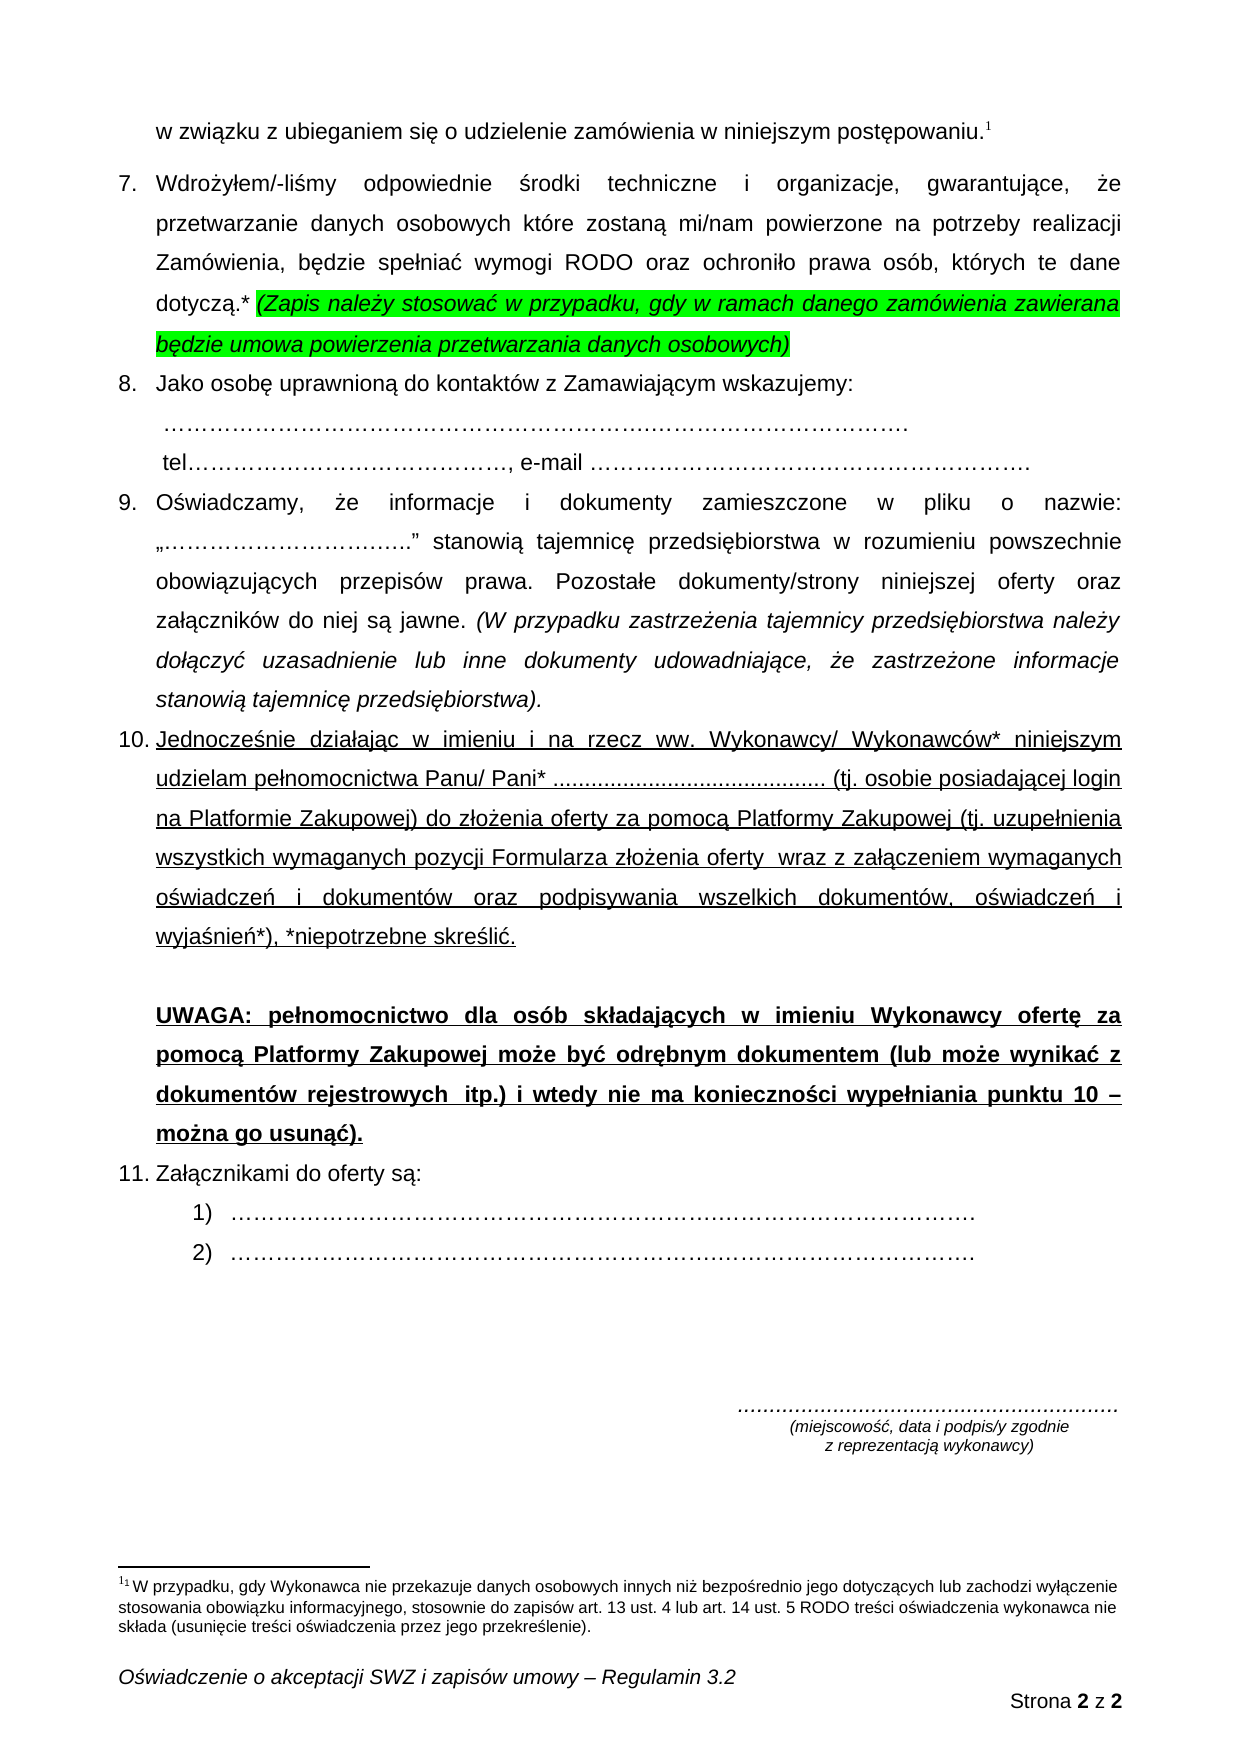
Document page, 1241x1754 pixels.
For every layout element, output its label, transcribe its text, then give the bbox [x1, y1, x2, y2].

list Wdrożyłem/-liśmy odpowiednie środki techniczne i organizacje, gwarantujące, że przetwarzanie danych osobowych które zostaną mi/nam powierzone na potrzeby realizacji Zamówienia, będzie spełniać wymogi RODO oraz ochroniło prawa osób, których te dane dotyczą.* (Zapis należy stosować w przypadku, gdy w ramach danego zamówienia zawierana będzie umowa powierzenia przetwarzania danych osobowych) [118, 170, 1122, 357]
list ……………………………………………………….……………………………. [192, 1239, 1122, 1265]
list Jednocześnie działając w imieniu i na rzecz ww. Wykonawcy/ Wykonawców* niniejszym udzielam pełnomocnictwa Panu/ Pani* ........................................... (tj. osobie posiadającej login na Platformie Zakupowej) do złożenia oferty za pomocą Platformy Zakupowej (tj. uzupełnienia wszystkich wymaganych pozycji Formularza złożenia oferty wraz z załączeniem wymaganych oświadczeń i dokumentów oraz podpisywania wszelkich dokumentów, oświadczeń i wyjaśnień*), *niepotrzebne skreślić. [118, 726, 1122, 949]
text ............................................................ [118, 1391, 1122, 1417]
text ……………………………………………………….……………………………. [162, 410, 1122, 436]
list Załącznikami do oferty są: [118, 1160, 1122, 1186]
list ……………………………………………………….……………………………. [192, 1199, 1122, 1226]
text z reprezentacją wykonawcy) [679, 1436, 1122, 1455]
list Oświadczamy, że informacje i dokumenty zamieszczone w pliku o nazwie: „……………………….…..” stanowią tajemnicę przedsiębiorstwa w rozumieniu powszechnie obowiązujących przepisów prawa. Pozostałe dokumenty/strony niniejszej oferty oraz załączników do niej są jawne. (W przypadku zastrzeżenia tajemnicy przedsiębiorstwa należy dołączyć uzasadnienie lub inne dokumenty udowadniające, że zastrzeżone informacje stanowią tajemnicę przedsiębiorstwa). [118, 489, 1122, 712]
list UWAGA: pełnomocnictwo dla osób składających w imieniu Wykonawcy ofertę za pomocą Platformy Zakupowej może być odrębnym dokumentem (lub może wynikać z dokumentów rejestrowych itp.) i wtedy nie ma konieczności wypełniania punktu 10 – można go usunąć). [156, 1002, 1122, 1025]
text (miejscowość, data i podpis/y zgodnie [679, 1417, 1122, 1436]
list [118, 118, 1122, 144]
list Jako osobę uprawnioną do kontaktów z Zamawiającym wskazujemy: [118, 370, 1122, 397]
text tel……………………………………, e-mail …………………………………………………. [162, 449, 1122, 476]
list UWAGA: pełnomocnictwo dla osób składających w imieniu Wykonawcy ofertę za pomocą Platformy Zakupowej może być odrębnym dokumentem (lub może wynikać z dokumentów rejestrowych itp.) i wtedy nie ma konieczności wypełniania punktu 10 – można go usunąć). [156, 1105, 1122, 1147]
list UWAGA: pełnomocnictwo dla osób składających w imieniu Wykonawcy ofertę za pomocą Platformy Zakupowej może być odrębnym dokumentem (lub może wynikać z dokumentów rejestrowych itp.) i wtedy nie ma konieczności wypełniania punktu 10 – można go usunąć). [156, 1026, 1122, 1064]
list UWAGA: pełnomocnictwo dla osób składających w imieniu Wykonawcy ofertę za pomocą Platformy Zakupowej może być odrębnym dokumentem (lub może wynikać z dokumentów rejestrowych itp.) i wtedy nie ma konieczności wypełniania punktu 10 – można go usunąć). [156, 1065, 1122, 1104]
